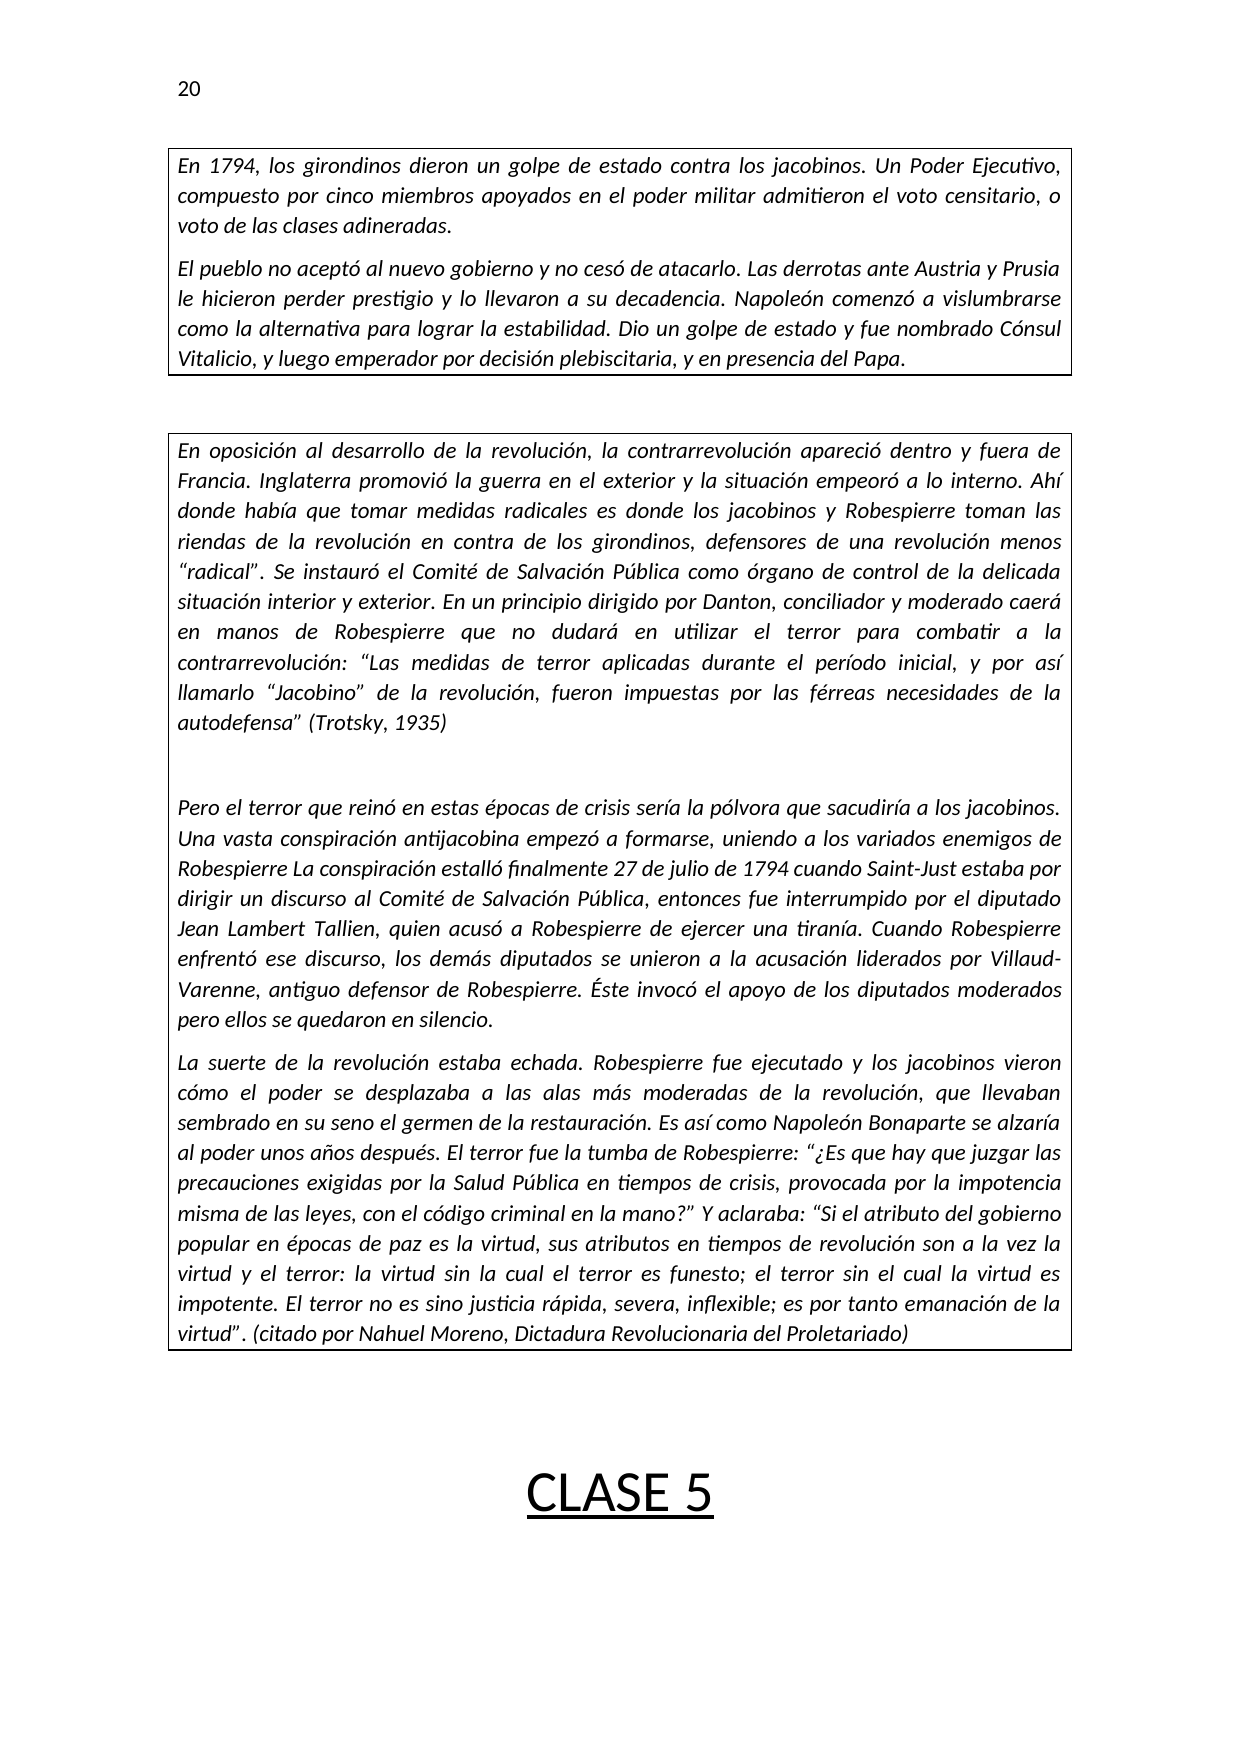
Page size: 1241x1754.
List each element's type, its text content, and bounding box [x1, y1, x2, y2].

text CLASE 5 [177, 1455, 1063, 1526]
text En 1794, los girondinos dieron un golpe de estado contra los jacobinos. Un Poder Ejecutivo, compuesto por cinco miembros apoyados en el poder militar admitieron el voto censitario, o voto de las clases adineradas. [169, 149, 1071, 239]
text La suerte de la revolución estaba echada. Robespierre fue ejecutado y los jacobinos vieron cómo el poder se desplazaba a las alas más moderadas de la revolución, que llevaban sembrado en su seno el germen de la restauración. Es así como Napoleón Bonaparte se alzaría al poder unos años después. El terror fue la tumba de Robespierre: “¿Es que hay que juzgar las precauciones exigidas por la Salud Pública en tiempos de crisis, provocada por la impotencia misma de las leyes, con el código criminal en la mano?” Y aclaraba: “Si el atributo del gobierno popular en épocas de paz es la virtud, sus atributos en tiempos de revolución son a la vez la virtud y el terror: la virtud sin la cual el terror es funesto; el terror sin el cual la virtud es impotente. El terror no es sino justicia rápida, severa, inflexible; es por tanto emanación de la virtud”. (citado por Nahuel Moreno, Dictadura Revolucionaria del Proletariado) [169, 1044, 1071, 1349]
text En oposición al desarrollo de la revolución, la contrarrevolución apareció dentro y fuera de Francia. Inglaterra promovió la guerra en el exterior y la situación empeoró a lo interno. Ahí donde había que tomar medidas radicales es donde los jacobinos y Robespierre toman las riendas de la revolución en contra de los girondinos, defensores de una revolución menos “radical”. Se instauró el Comité de Salvación Pública como órgano de control de la delicada situación interior y exterior. En un principio dirigido por Danton, conciliador y moderado caerá en manos de Robespierre que no dudará en utilizar el terror para combatir a la contrarrevolución: “Las medidas de terror aplicadas durante el período inicial, y por así llamarlo “Jacobino” de la revolución, fueron impuestas por las férreas necesidades de la autodefensa” (Trotsky, 1935) [169, 434, 1071, 736]
text El pueblo no aceptó al nuevo gobierno y no cesó de atacarlo. Las derrotas ante Austria y Prusia le hicieron perder prestigio y lo llevaron a su decadencia. Napoleón comenzó a vislumbrarse como la alternativa para lograr la estabilidad. Dio un golpe de estado y fue nombrado Cónsul Vitalicio, y luego emperador por decisión plebiscitaria, y en presencia del Papa. [169, 251, 1071, 374]
text Pero el terror que reinó en estas épocas de crisis sería la pólvora que sacudiría a los jacobinos. Una vasta conspiración antijacobina empezó a formarse, uniendo a los variados enemigos de Robespierre La conspiración estalló finalmente 27 de julio de 1794 cuando Saint-Just estaba por dirigir un discurso al Comité de Salvación Pública, entonces fue interrumpido por el diputado Jean Lambert Tallien, quien acusó a Robespierre de ejercer una tiranía. Cuando Robespierre enfrentó ese discurso, los demás diputados se unieron a la acusación liderados por Villaud-Varenne, antiguo defensor de Robespierre. Éste invocó el apoyo de los diputados moderados pero ellos se quedaron en silencio. [169, 790, 1071, 1033]
